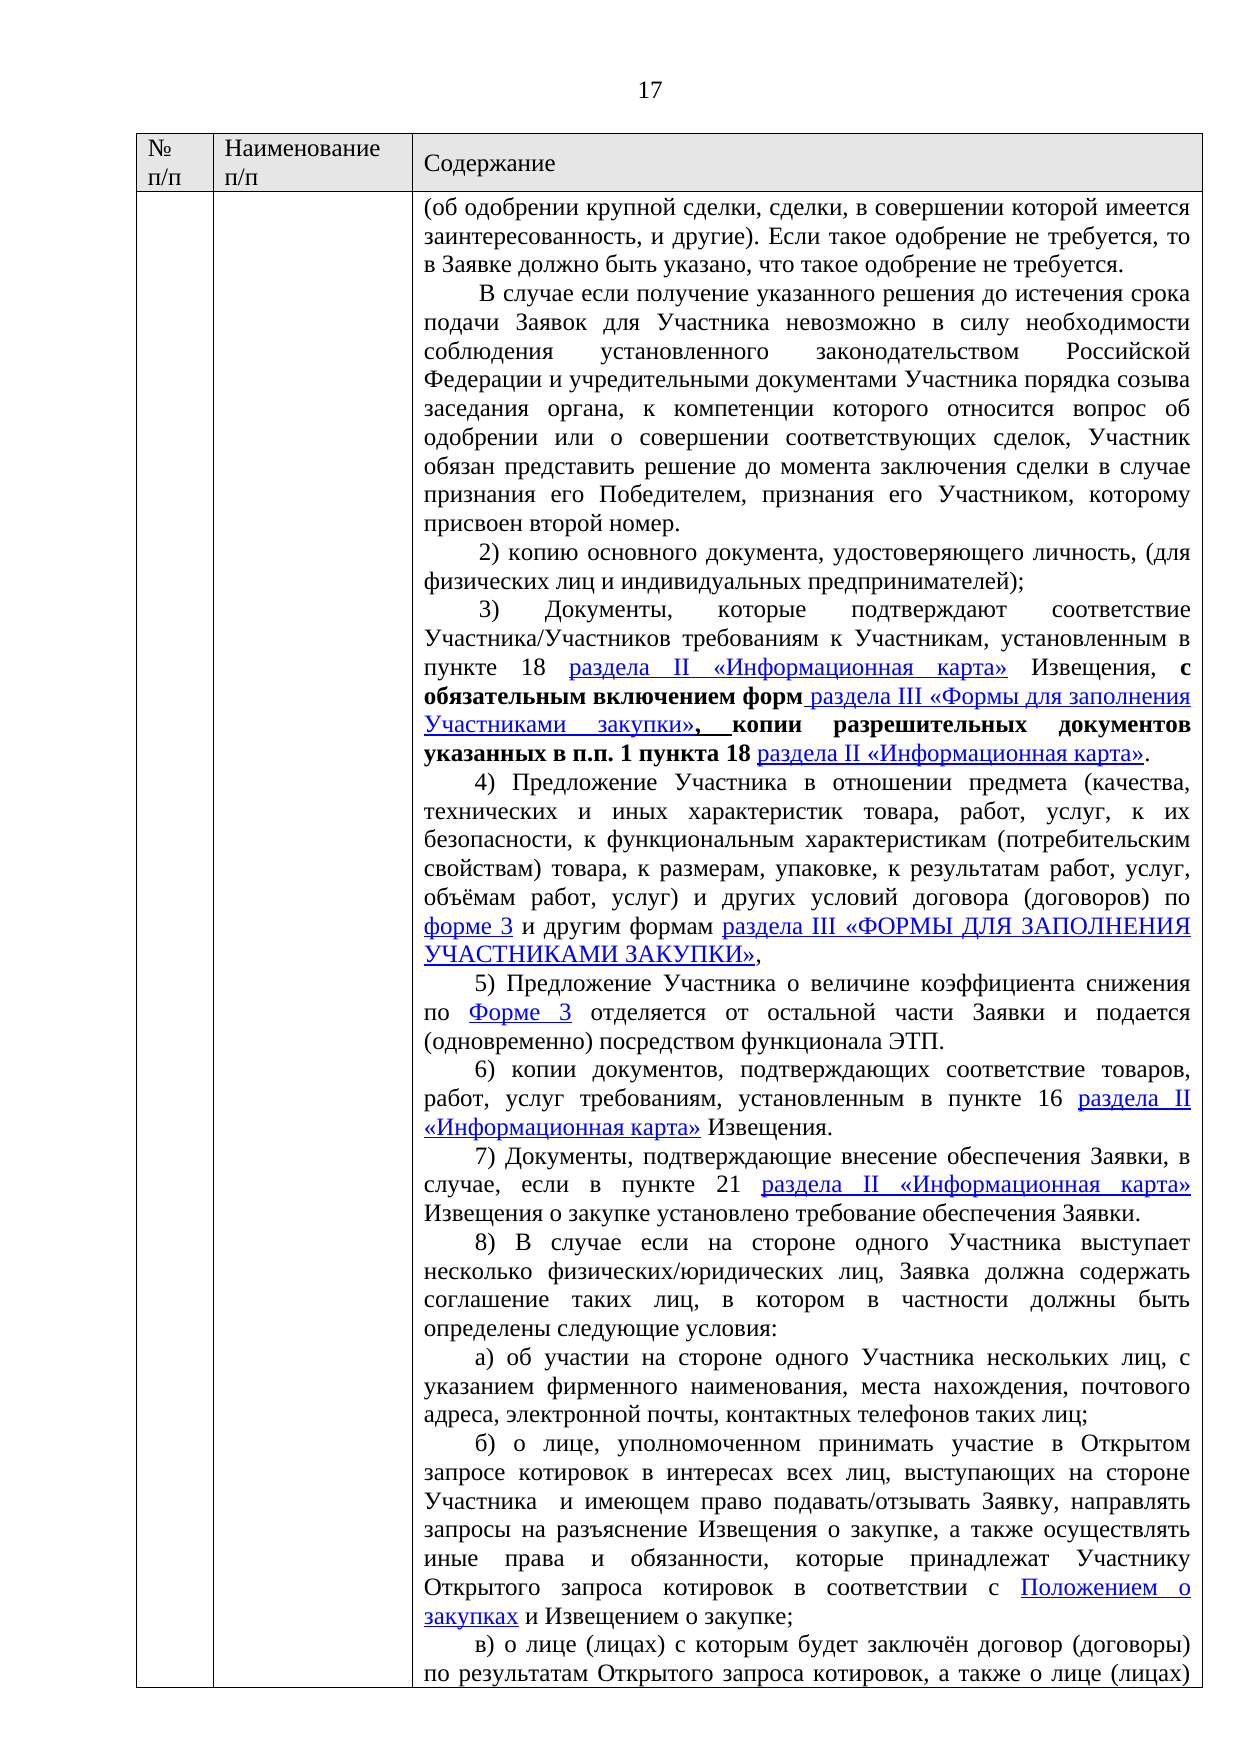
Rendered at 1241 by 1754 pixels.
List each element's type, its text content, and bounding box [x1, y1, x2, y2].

table_header Содержание [413, 134, 1202, 191]
table_cell [137, 192, 213, 1687]
table_header Наименование п/п [214, 134, 412, 191]
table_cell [214, 192, 412, 1687]
table_header № п/п [137, 134, 213, 191]
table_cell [413, 192, 1202, 1687]
